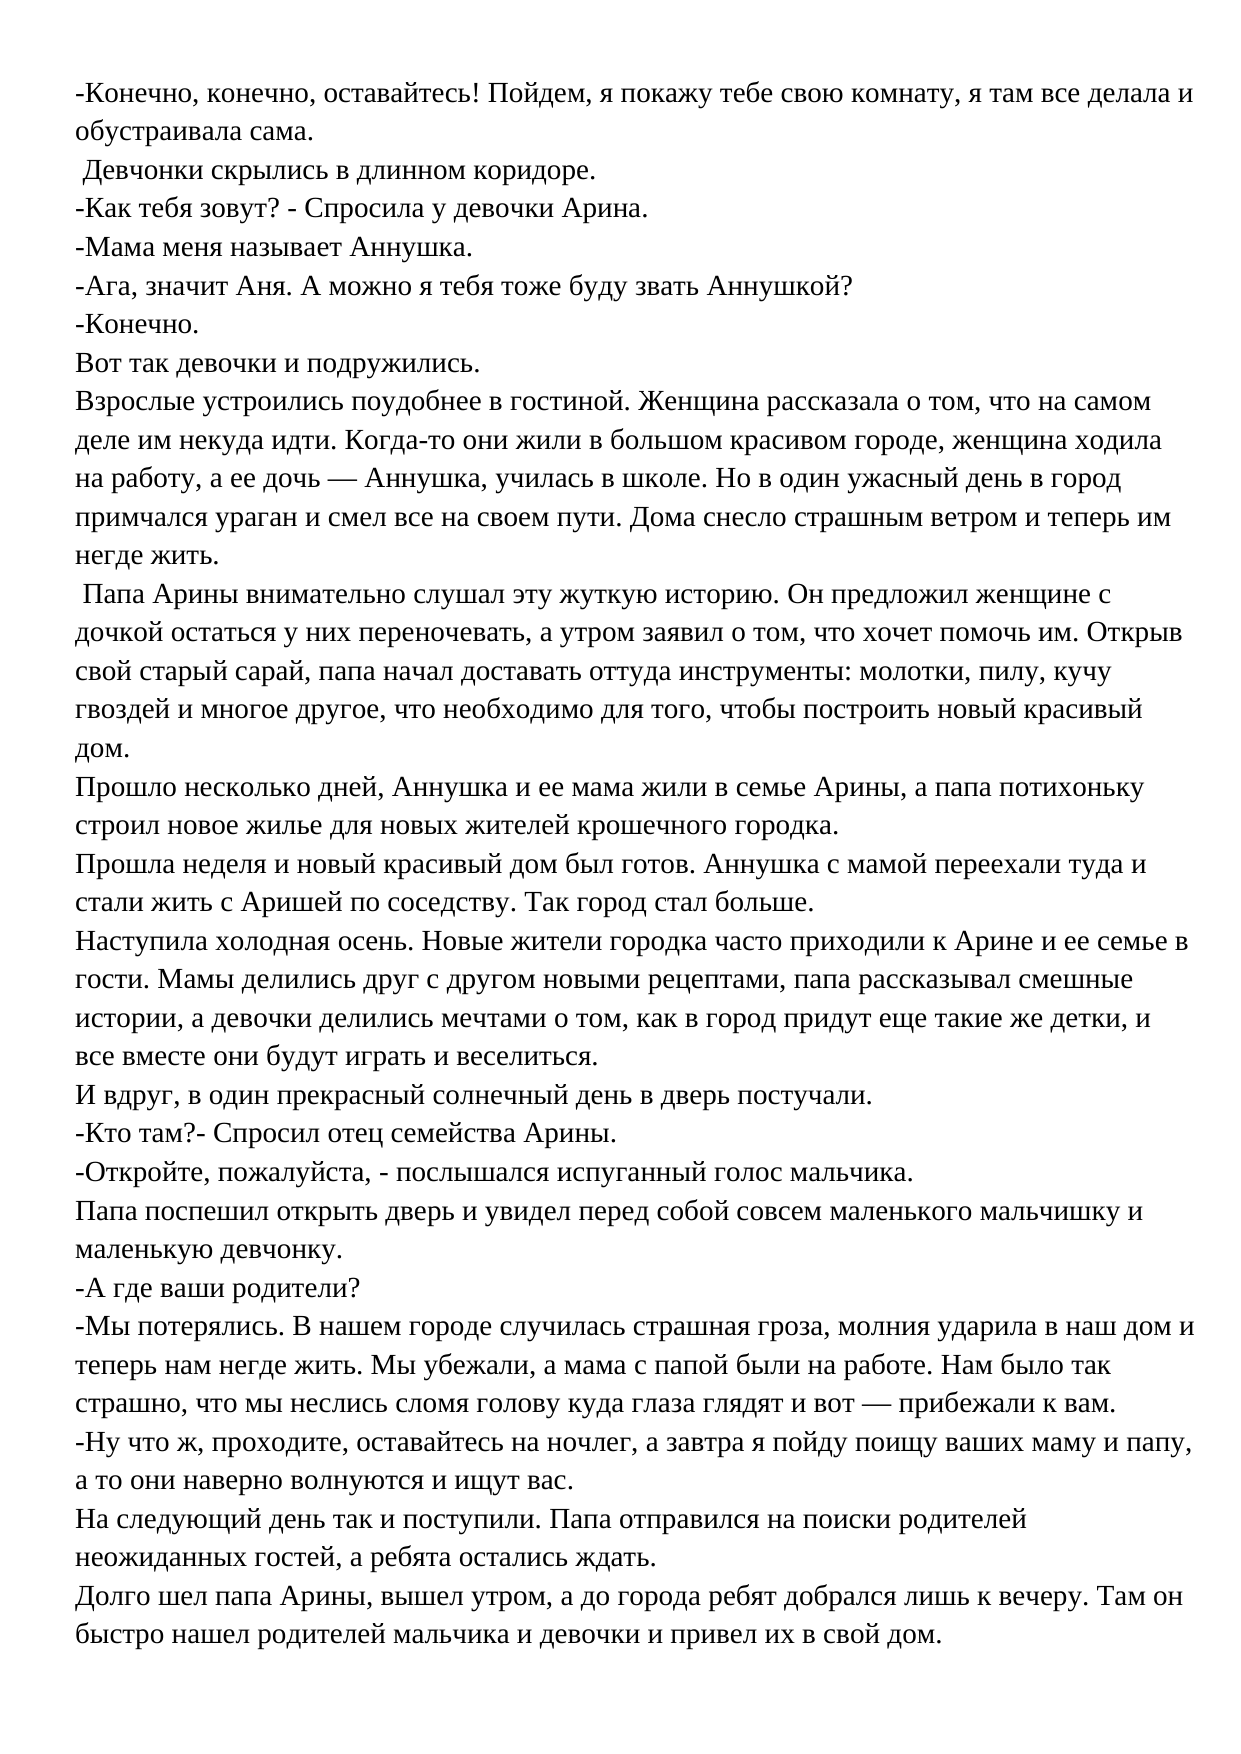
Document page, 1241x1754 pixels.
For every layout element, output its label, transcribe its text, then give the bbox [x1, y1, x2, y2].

text Папа поспешил открыть дверь и увидел перед собой совсем маленького мальчишку и маленькую девчонку. [75, 1193, 1196, 1265]
text -Откройте, пожалуйста, - послышался испуганный голос мальчика. [75, 1154, 1196, 1188]
text Прошла неделя и новый красивый дом был готов. Аннушка с мамой переехали туда и стали жить с Аришей по соседству. Так город стал больше. [75, 846, 1196, 918]
text -Кто там?- Спросил отец семейства Арины. [75, 1116, 1196, 1149]
text Девчонки скрылись в длинном коридоре. [75, 152, 1196, 186]
text -Мама меня называет Аннушка. [75, 229, 1196, 263]
text -Мы потерялись. В нашем городе случилась страшная гроза, молния ударила в наш дом и теперь нам негде жить. Мы убежали, а мама с папой были на работе. Нам было так страшно, что мы неслись сломя голову куда глаза глядят и вот — прибежали к вам. [75, 1308, 1196, 1419]
text -Как тебя зовут? - Спросила у девочки Арина. [75, 191, 1196, 224]
text Прошло несколько дней, Аннушка и ее мама жили в семье Арины, а папа потихоньку строил новое жилье для новых жителей крошечного городка. [75, 769, 1196, 841]
text -Ага, значит Аня. А можно я тебя тоже буду звать Аннушкой? [75, 268, 1196, 301]
text Наступила холодная осень. Новые жители городка часто приходили к Арине и ее семье в гости. Мамы делились друг с другом новыми рецептами, папа рассказывал смешные истории, а девочки делились мечтами о том, как в город придут еще такие же детки, и все вместе они будут играть и веселиться. [75, 923, 1196, 1072]
text -Конечно. [75, 306, 1196, 340]
text -Конечно, конечно, оставайтесь! Пойдем, я покажу тебе свою комнату, я там все делала и обустраивала сама. [75, 75, 1196, 147]
text -А где ваши родители? [75, 1270, 1196, 1303]
text Взрослые устроились поудобнее в гостиной. Женщина рассказала о том, что на самом деле им некуда идти. Когда-то они жили в большом красивом городе, женщина ходила на работу, а ее дочь — Аннушка, училась в школе. Но в один ужасный день в город примчался ураган и смел все на своем пути. Дома снесло страшным ветром и теперь им негде жить. [75, 383, 1196, 571]
text На следующий день так и поступили. Папа отправился на поиски родителей неожиданных гостей, а ребята остались ждать. [75, 1501, 1196, 1573]
text Вот так девочки и подружились. [75, 345, 1196, 378]
text -Ну что ж, проходите, оставайтесь на ночлег, а завтра я пойду поищу ваших маму и папу, а то они наверно волнуются и ищут вас. [75, 1424, 1196, 1496]
text Папа Арины внимательно слушал эту жуткую историю. Он предложил женщине с дочкой остаться у них переночевать, а утром заявил о том, что хочет помочь им. Открыв свой старый сарай, папа начал доставать оттуда инструменты: молотки, пилу, кучу гвоздей и многое другое, что необходимо для того, чтобы построить новый красивый дом. [75, 576, 1196, 764]
text И вдруг, в один прекрасный солнечный день в дверь постучали. [75, 1077, 1196, 1111]
text Долго шел папа Арины, вышел утром, а до города ребят добрался лишь к вечеру. Там он быстро нашел родителей мальчика и девочки и привел их в свой дом. [75, 1578, 1196, 1650]
